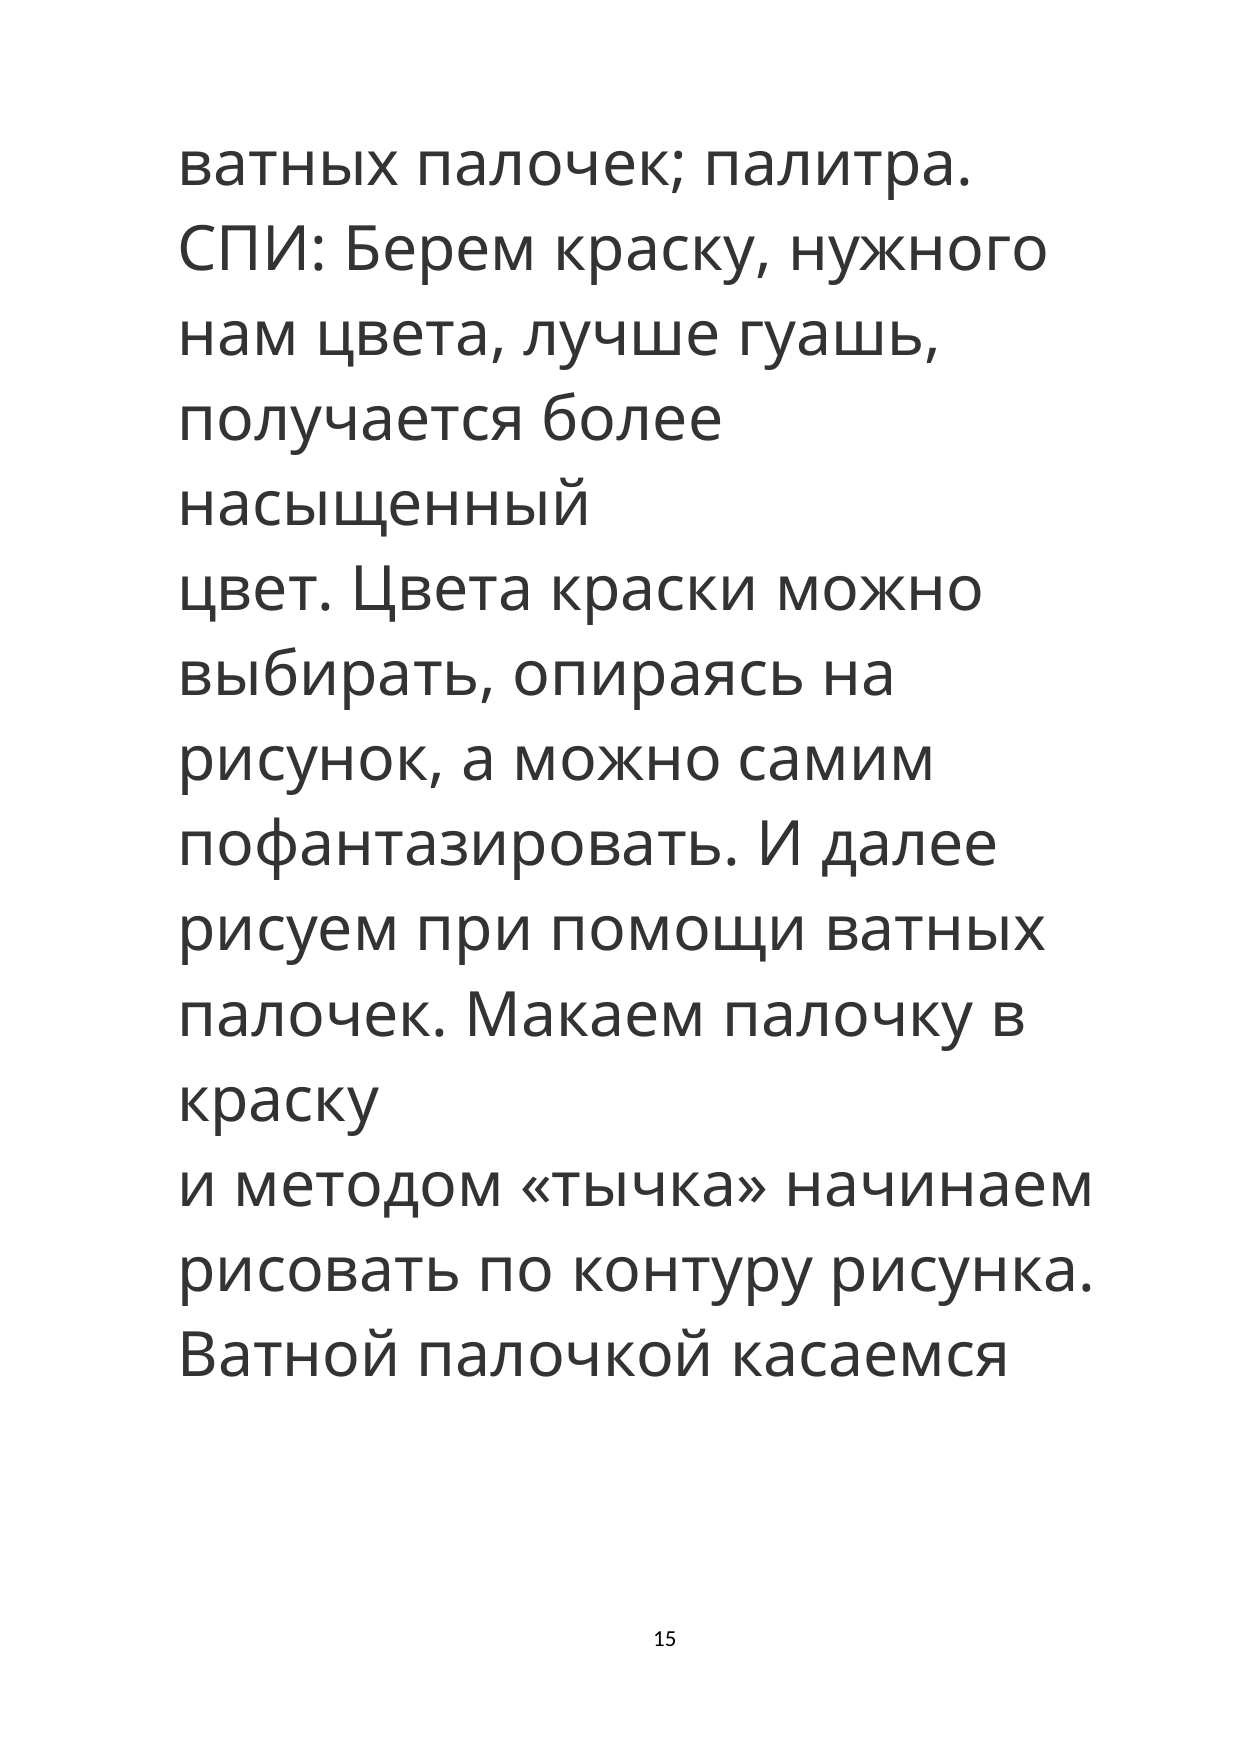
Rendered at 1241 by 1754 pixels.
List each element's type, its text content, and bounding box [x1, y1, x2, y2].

text ватных палочек; палитра. [177, 118, 1152, 203]
text и методом «тычка» начинаем рисовать по контуру рисунка. Ватной палочкой касаемся [177, 1139, 1152, 1395]
text пофантазировать. И далее рисуем при помощи ватных палочек. Макаем палочку в краску [177, 799, 1152, 1139]
text цвет. Цвета краски можно выбирать, опираясь на рисунок, а можно самим [177, 544, 1152, 799]
text СПИ: Берем краску, нужного нам цвета, лучше гуашь, получается более насыщенный [177, 203, 1152, 544]
